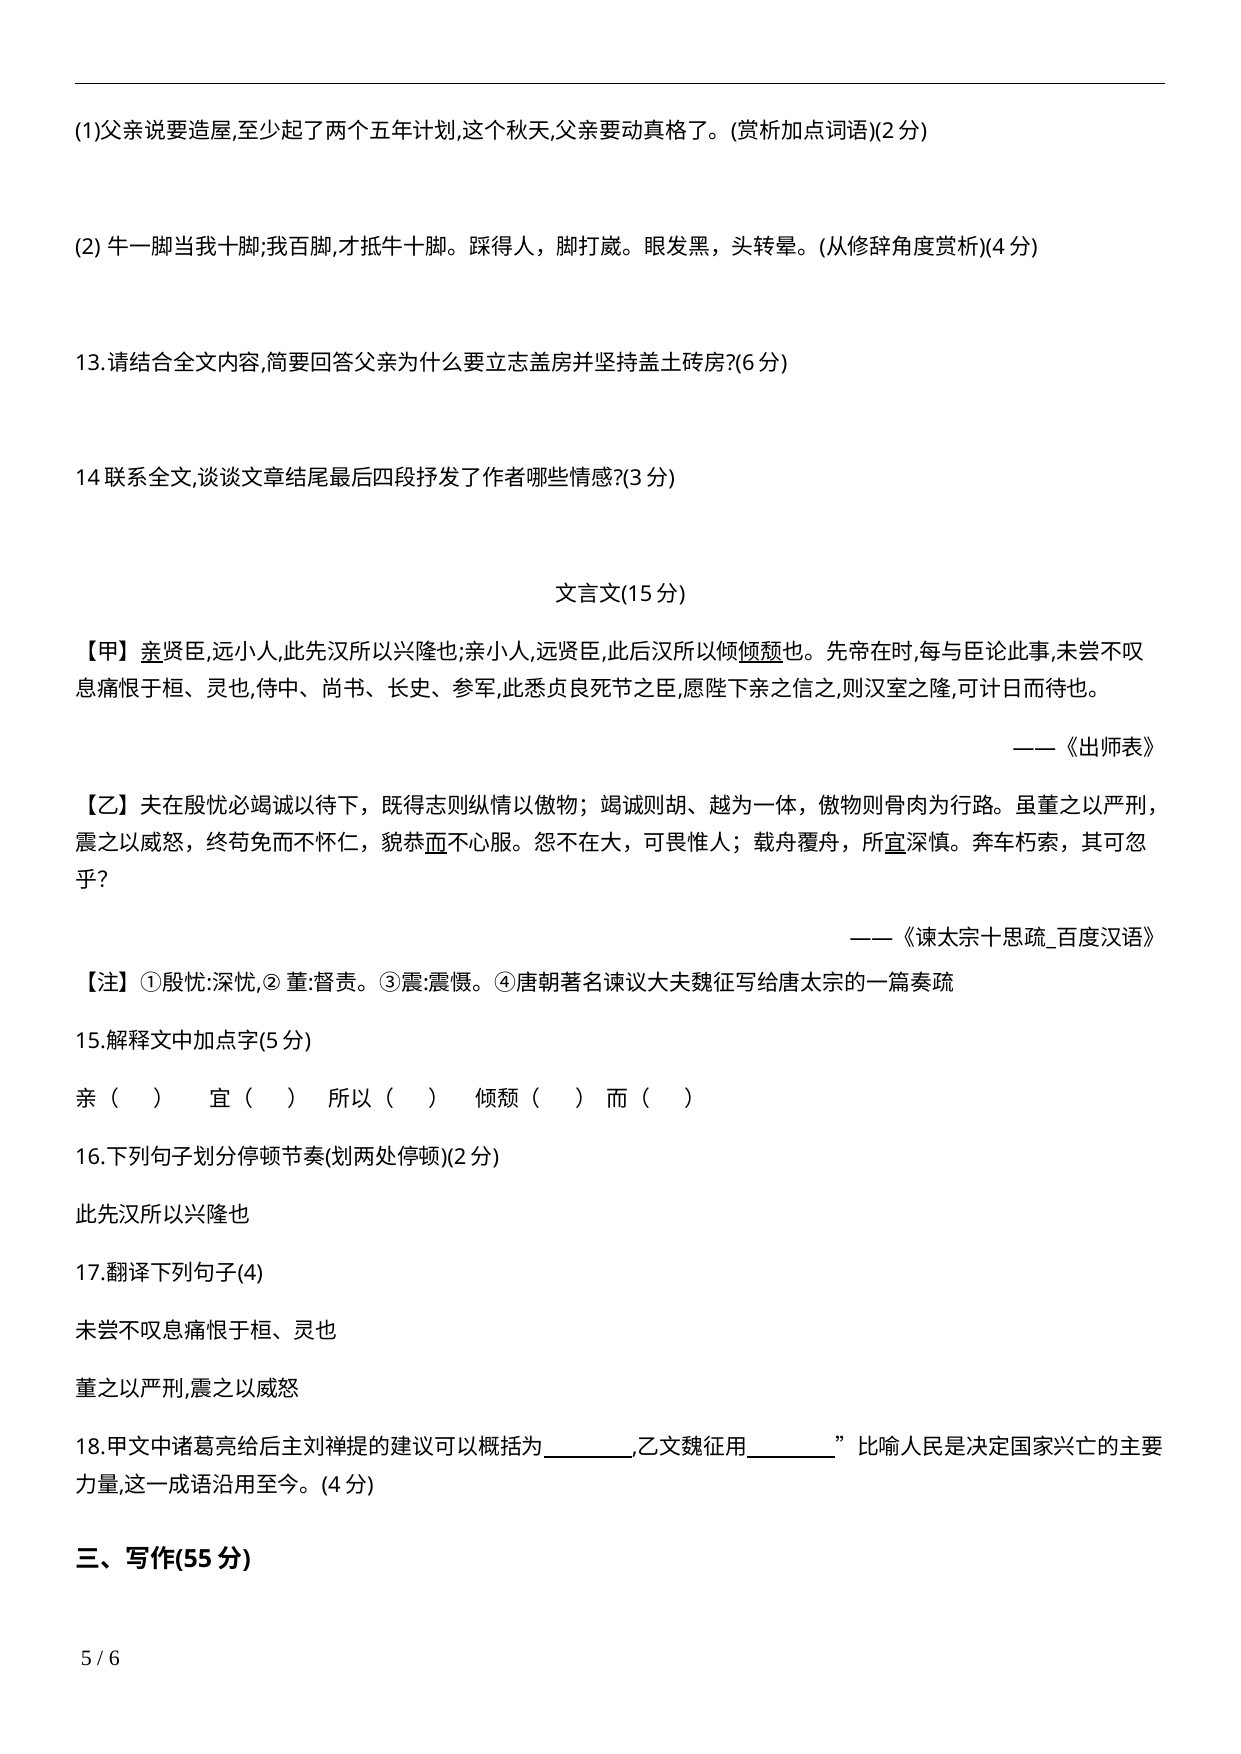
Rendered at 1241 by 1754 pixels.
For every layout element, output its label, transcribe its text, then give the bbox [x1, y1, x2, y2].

text 三、写作(55分) [75, 1524, 1165, 1589]
list 15.解释文中加点字(5分) [75, 1023, 1165, 1055]
list 文言文(15分) [75, 576, 1165, 608]
list 18.甲文中诸葛亮给后主刘禅提的建议可以概括为 ,乙文魏征用 ”比喻人民是决定国家兴亡的主要力量,这一成语沿用至今。(4分) [75, 1429, 1165, 1499]
list 亲（ ） 宜（ ） 所以（ ） 倾颓（ ） 而（ ） [75, 1081, 1165, 1113]
list 未尝不叹息痛恨于桓、灵也 [75, 1313, 1165, 1345]
list ——《出师表》 [75, 729, 1165, 762]
list 【注】①殷忧:深忧,②董:督责。③震:震慑。④唐朝著名谏议大夫魏征写给唐太宗的一篇奏疏 [75, 965, 1165, 997]
list 董之以严刑,震之以威怒 [75, 1371, 1165, 1403]
list 此先汉所以兴隆也 [75, 1197, 1165, 1229]
text ——《谏太宗十思疏_百度汉语》 [75, 920, 1165, 952]
list (1)父亲说要造屋,至少起了两个五年计划,这个秋天,父亲要动真格了。(赏析加点词语)(2分) [75, 113, 1165, 145]
list 16.下列句子划分停顿节奏(划两处停顿)(2分) [75, 1139, 1165, 1171]
list 【甲】亲贤臣,远小人,此先汉所以兴隆也;亲小人,远贤臣,此后汉所以倾倾颓也。先帝在时,每与臣论此事,未尝不叹息痛恨于桓、灵也,侍中、尚书、长史、参军,此悉贞良死节之臣,愿陛下亲之信之,则汉室之隆,可计日而待也。 [75, 634, 1165, 704]
list 【乙】夫在殷忧必竭诚以待下，既得志则纵情以傲物；竭诚则胡、越为一体，傲物则骨肉为行路。虽董之以严刑，震之以威怒，终苟免而不怀仁，貌恭而不心服。怨不在大，可畏惟人；载舟覆舟，所宜深慎。奔车朽索，其可忽乎？ [75, 787, 1165, 894]
list 14联系全文,谈谈文章结尾最后四段抒发了作者哪些情感?(3分) [75, 460, 1165, 493]
list 请结合全文内容,简要回答父亲为什么要立志盖房并坚持盖土砖房?(6分) [75, 344, 1165, 377]
list 牛一脚当我十脚;我百脚,才抵牛十脚。踩得人，脚打崴。眼发黑，头转晕。(从修辞角度赏析)(4分) [75, 229, 1165, 261]
list 17.翻译下列句子(4) [75, 1255, 1165, 1287]
